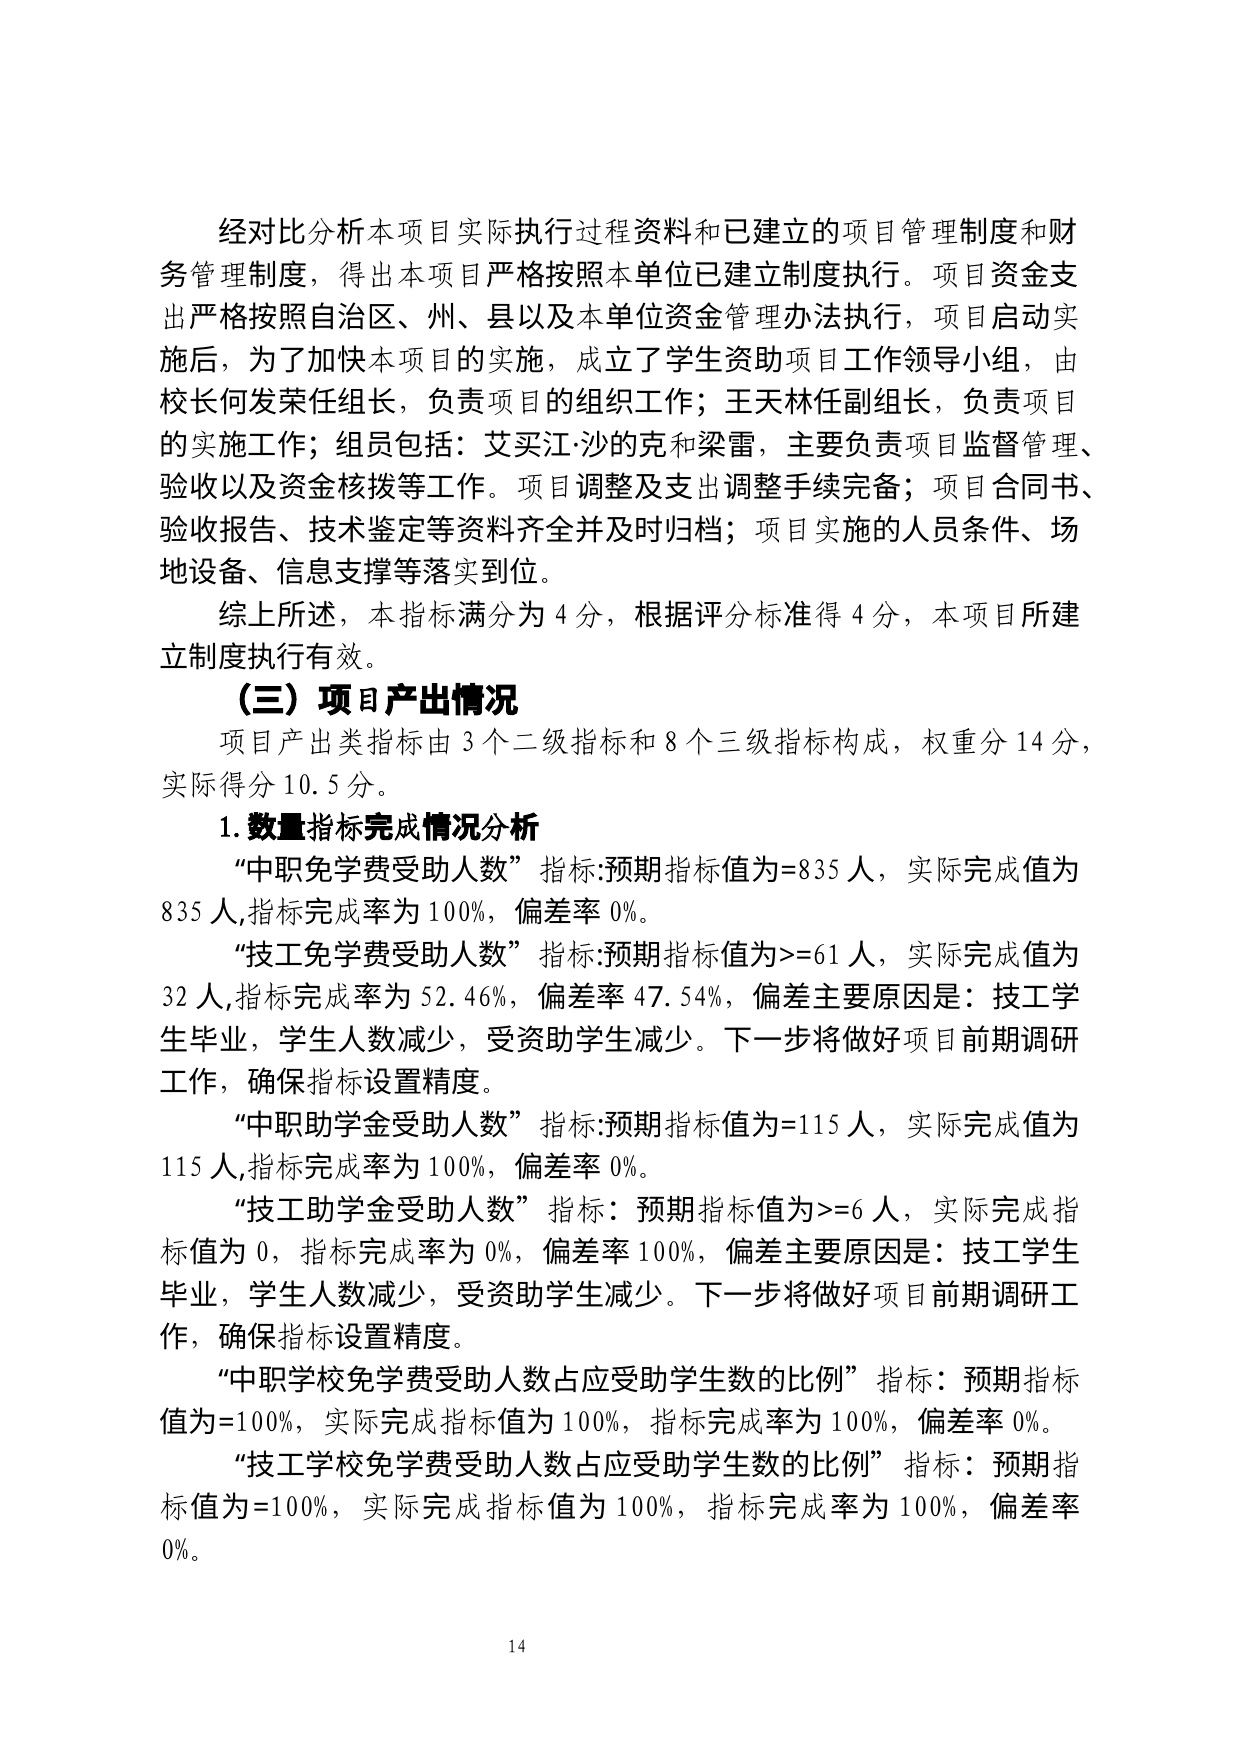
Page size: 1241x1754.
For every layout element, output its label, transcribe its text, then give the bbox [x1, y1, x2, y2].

text “技工免学费受助人数”指标:预期指标值为>=61人，实际完成值为32人,指标完成率为52.46%，偏差率47.54%，偏差主要原因是：技工学生毕业，学生人数减少，受资助学生减少。下一步将做好项目前期调研工作，确保指标设置精度。 [159, 931, 1081, 1101]
text 经对比分析本项目实际执行过程资料和已建立的项目管理制度和财务管理制度，得出本项目严格按照本单位已建立制度执行。项目资金支出严格按照自治区、州、县以及本单位资金管理办法执行，项目启动实施后，为了加快本项目的实施，成立了学生资助项目工作领导小组，由校长何发荣任组长，负责项目的组织工作；王天林任副组长，负责项目的实施工作；组员包括：艾买江·沙的克和梁雷，主要负责项目监督管理、验收以及资金核拨等工作。项目调整及支出调整手续完备；项目合同书、验收报告、技术鉴定等资料齐全并及时归档；项目实施的人员条件、场地设备、信息支撑等落实到位。 [159, 209, 1081, 591]
subtitle 1.数量指标完成情况分析 [159, 804, 1081, 846]
subtitle “中职学校免学费受助人数占应受助学生数的比例”指标：预期指标值为=100%，实际完成指标值为100%，指标完成率为100%，偏差率0%。 [159, 1356, 1081, 1441]
text 综上所述，本指标满分为4分，根据评分标准得4分，本项目所建立制度执行有效。 [159, 591, 1081, 676]
text “中职免学费受助人数”指标:预期指标值为=835人，实际完成值为835人,指标完成率为100%，偏差率0%。 [159, 846, 1081, 931]
text “技工助学金受助人数”指标：预期指标值为>=6人，实际完成指标值为0，指标完成率为0%，偏差率100%，偏差主要原因是：技工学生毕业，学生人数减少，受资助学生减少。下一步将做好项目前期调研工作，确保指标设置精度。 [159, 1186, 1081, 1356]
text 项目产出类指标由3个二级指标和8个三级指标构成，权重分14分，实际得分10.5分。 [159, 719, 1081, 804]
text “中职助学金受助人数”指标:预期指标值为=115人，实际完成值为115人,指标完成率为100%，偏差率0%。 [159, 1101, 1081, 1186]
text “技工学校免学费受助人数占应受助学生数的比例”指标：预期指标值为=100%，实际完成指标值为100%，指标完成率为100%，偏差率0%。 [159, 1441, 1081, 1569]
subtitle （三）项目产出情况 [218, 676, 1081, 719]
